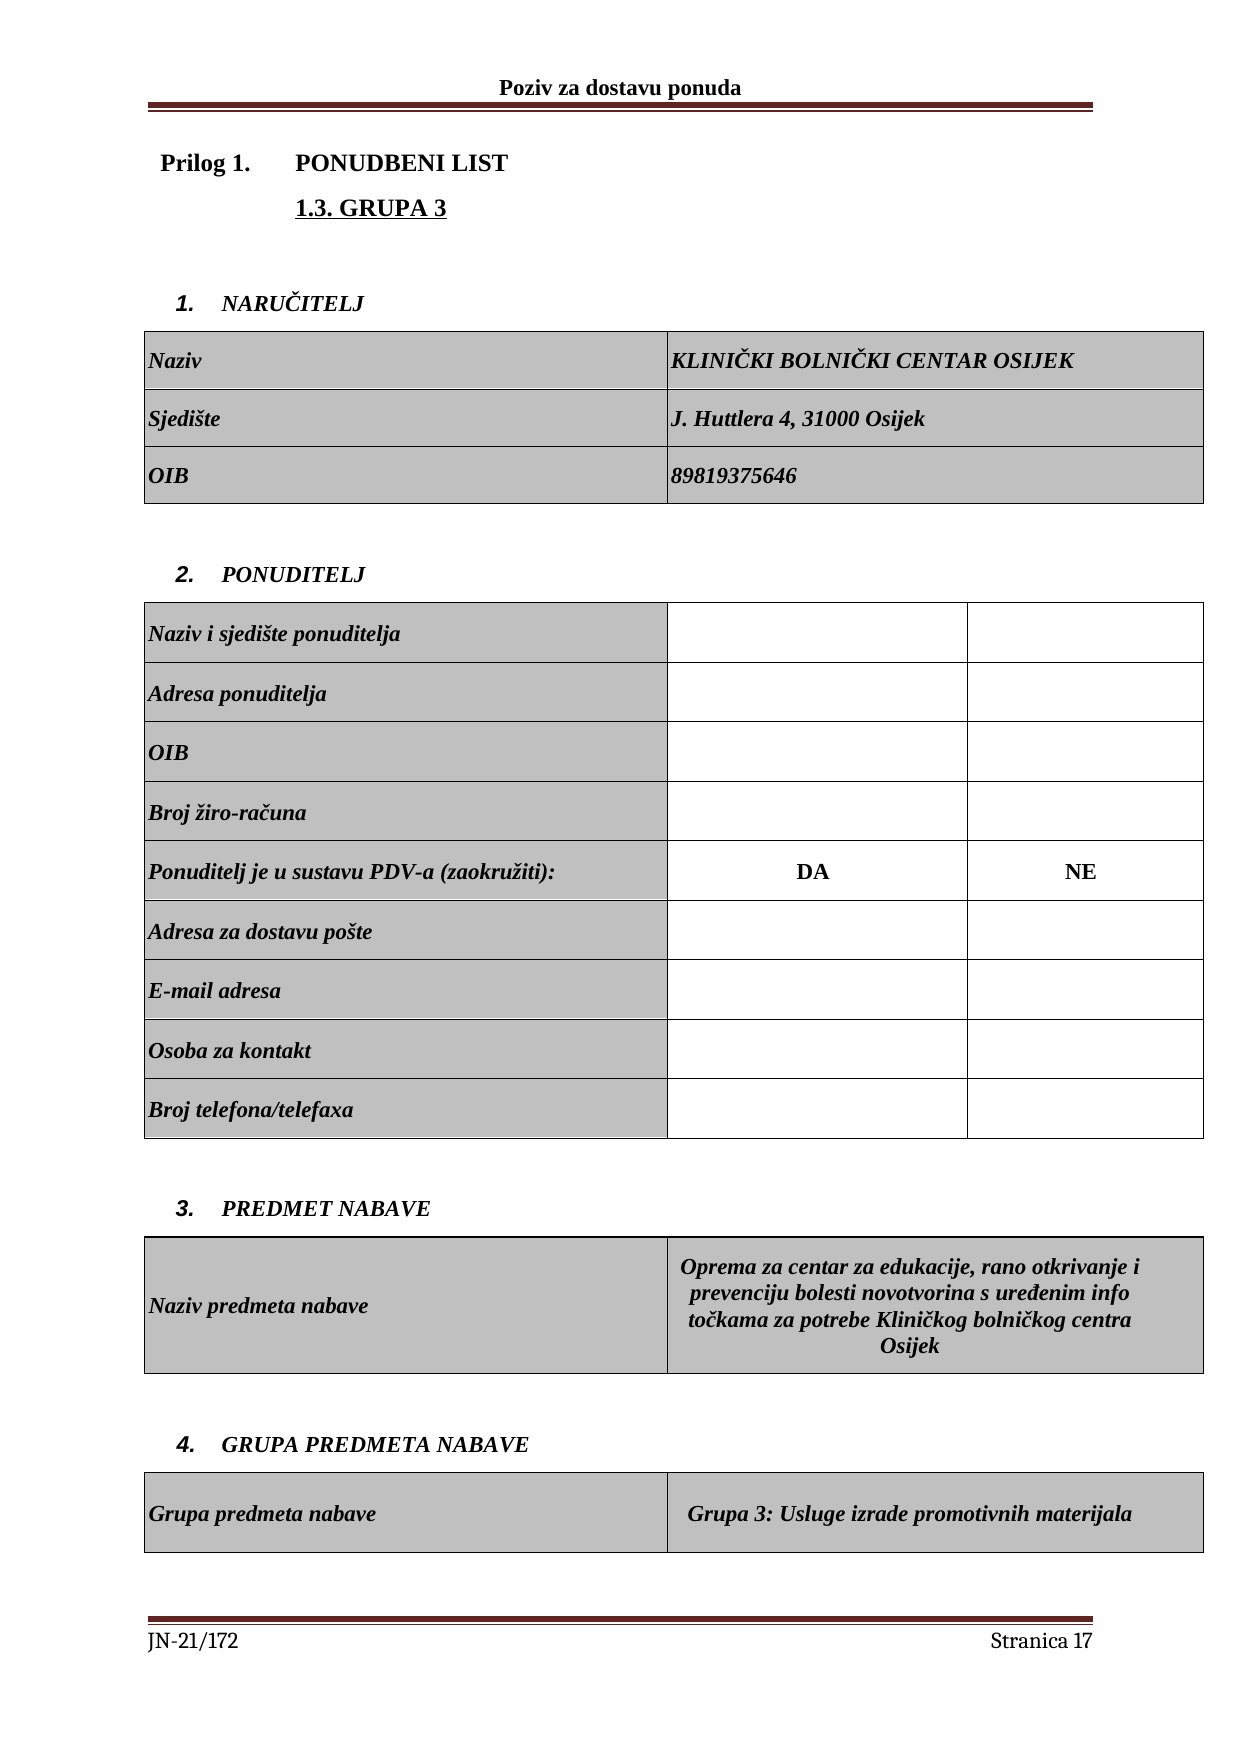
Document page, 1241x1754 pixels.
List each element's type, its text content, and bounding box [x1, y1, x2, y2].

list NARUČITELJ [175, 290, 1093, 316]
table_cell 89819375646 [668, 447, 1203, 503]
table_cell Sjedište [145, 390, 667, 446]
table_cell [968, 663, 1203, 721]
table_header Naziv [145, 332, 667, 388]
table_header Naziv i sjedište ponuditelja [145, 603, 667, 662]
table_cell Broj telefona/telefaxa [145, 1079, 667, 1137]
table_cell Osoba za kontakt [145, 1020, 667, 1078]
table_cell J. Huttlera 4, 31000 Osijek [668, 390, 1203, 446]
table_cell [668, 1020, 967, 1078]
table_cell [968, 722, 1203, 781]
table_cell [668, 663, 967, 721]
table_cell NE [968, 841, 1203, 899]
table_cell [668, 901, 967, 959]
table_header KLINIČKI BOLNIČKI CENTAR OSIJEK [668, 332, 1203, 388]
table_cell Ponuditelj je u sustavu PDV-a (zaokružiti): [145, 841, 667, 899]
table_cell [968, 901, 1203, 959]
table_header Naziv predmeta nabave [145, 1238, 667, 1373]
table_cell Adresa ponuditelja [145, 663, 667, 721]
table_header Oprema za centar za edukacije, rano otkrivanje i prevenciju bolesti novotvorina s uređenim info točkama za potrebe Kliničkog bolničkog centra Osijek [668, 1238, 1203, 1373]
table_cell [668, 782, 967, 840]
table_cell OIB [145, 722, 667, 781]
table_cell E-mail adresa [145, 960, 667, 1018]
table_header [968, 603, 1203, 662]
table_header Grupa 3: Usluge izrade promotivnih materijala [668, 1473, 1203, 1552]
table_cell [968, 782, 1203, 840]
table_header [668, 603, 967, 662]
table_cell [968, 960, 1203, 1018]
list PONUDITELJ [175, 561, 1093, 587]
list PREDMET NABAVE [175, 1195, 1093, 1221]
table_cell [668, 1079, 967, 1137]
table_cell DA [668, 841, 967, 899]
table_cell [968, 1020, 1203, 1078]
list GRUPA PREDMETA NABAVE [176, 1431, 1093, 1457]
table_header Grupa predmeta nabave [145, 1473, 667, 1552]
table_cell [668, 960, 967, 1018]
table_cell [668, 722, 967, 781]
subtitle Prilog 1. PONUDBENI LIST [148, 148, 1093, 176]
table_cell OIB [145, 447, 667, 503]
table_cell Adresa za dostavu pošte [145, 901, 667, 959]
table_cell [968, 1079, 1203, 1137]
subtitle 1.3. GRUPA 3 [148, 193, 1093, 222]
table_cell Broj žiro-računa [145, 782, 667, 840]
